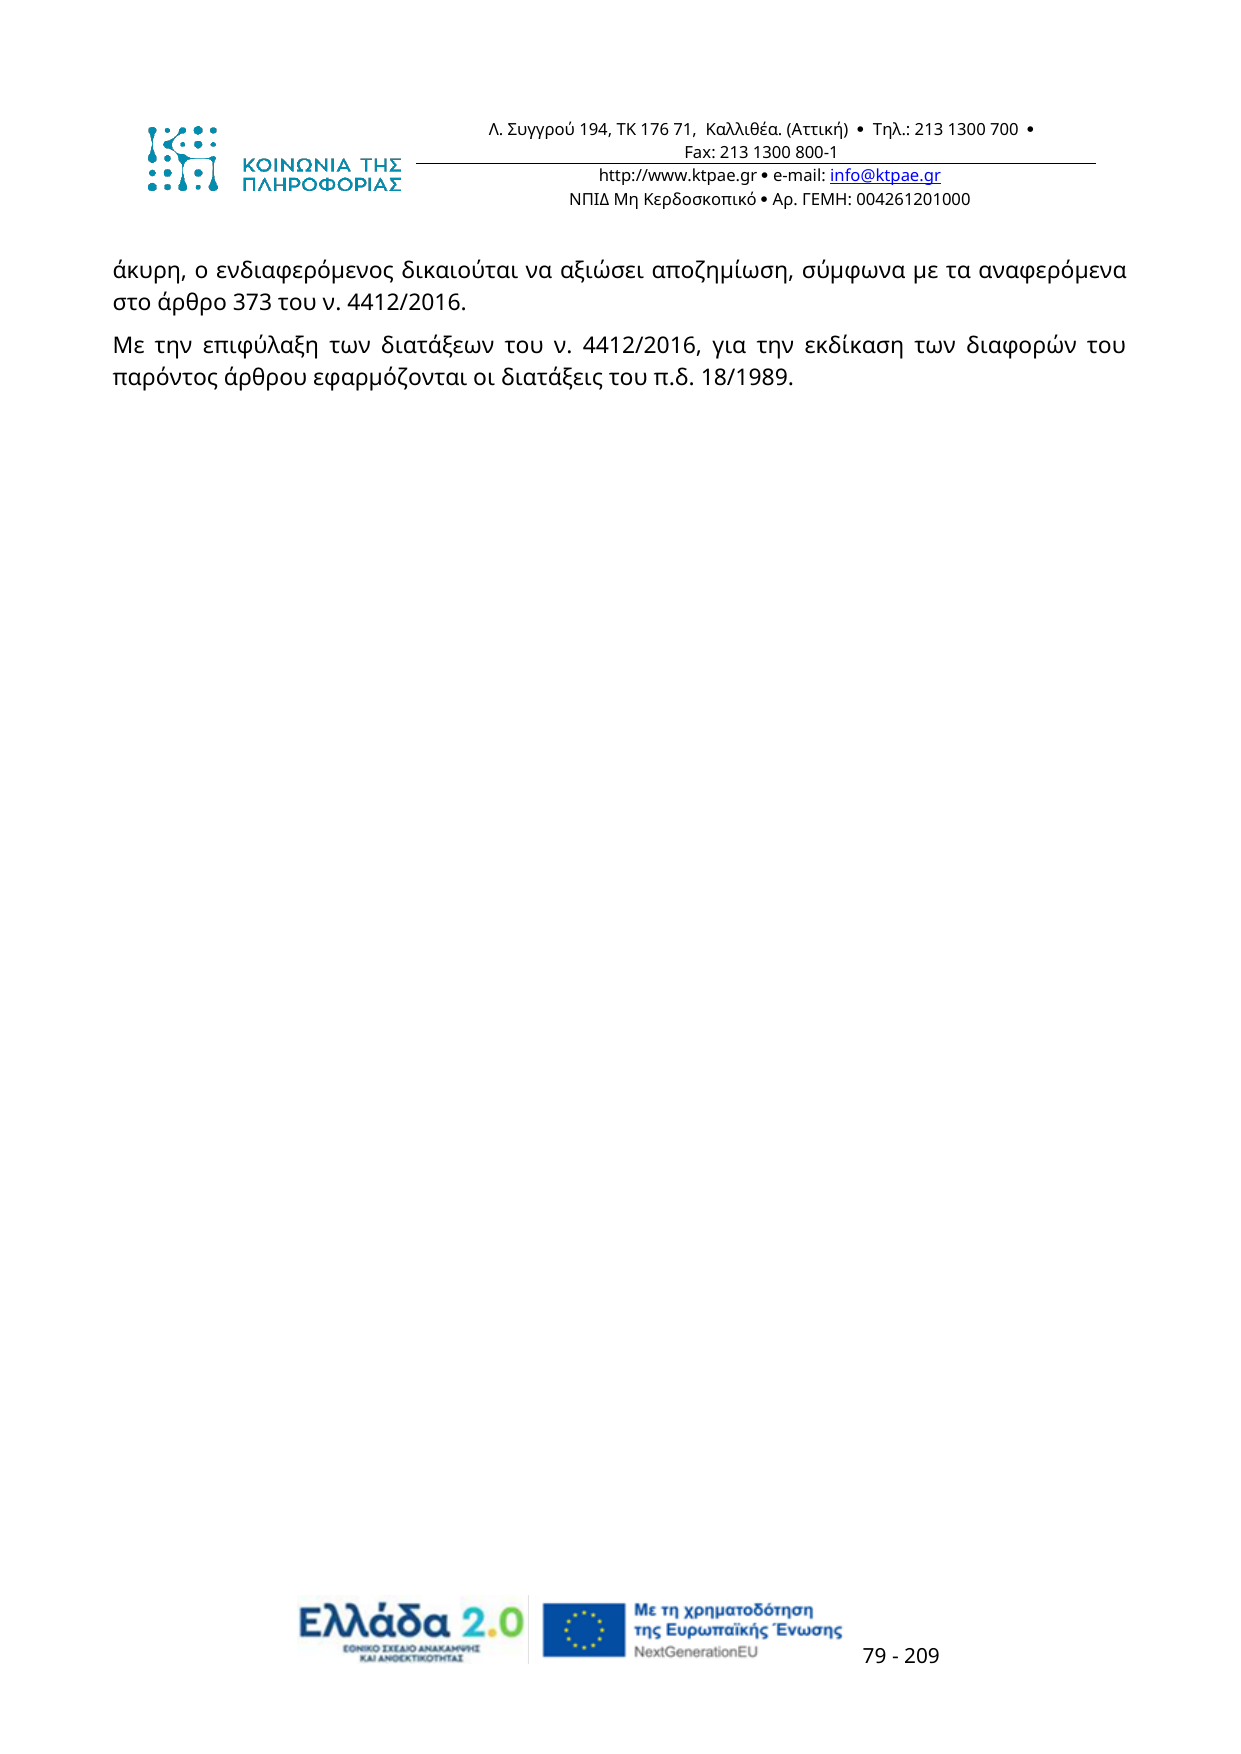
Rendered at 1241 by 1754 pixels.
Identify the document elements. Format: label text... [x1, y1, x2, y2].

picture [134, 117, 417, 198]
picture [297, 1595, 852, 1664]
text Με την επιφύλαξη των διατάξεων του ν. 4412/2016, για την εκδίκαση των διαφορών του παρόντος άρθρου εφαρμόζονται οι διατάξεις του π.δ. 18/1989. [112, 329, 1128, 392]
